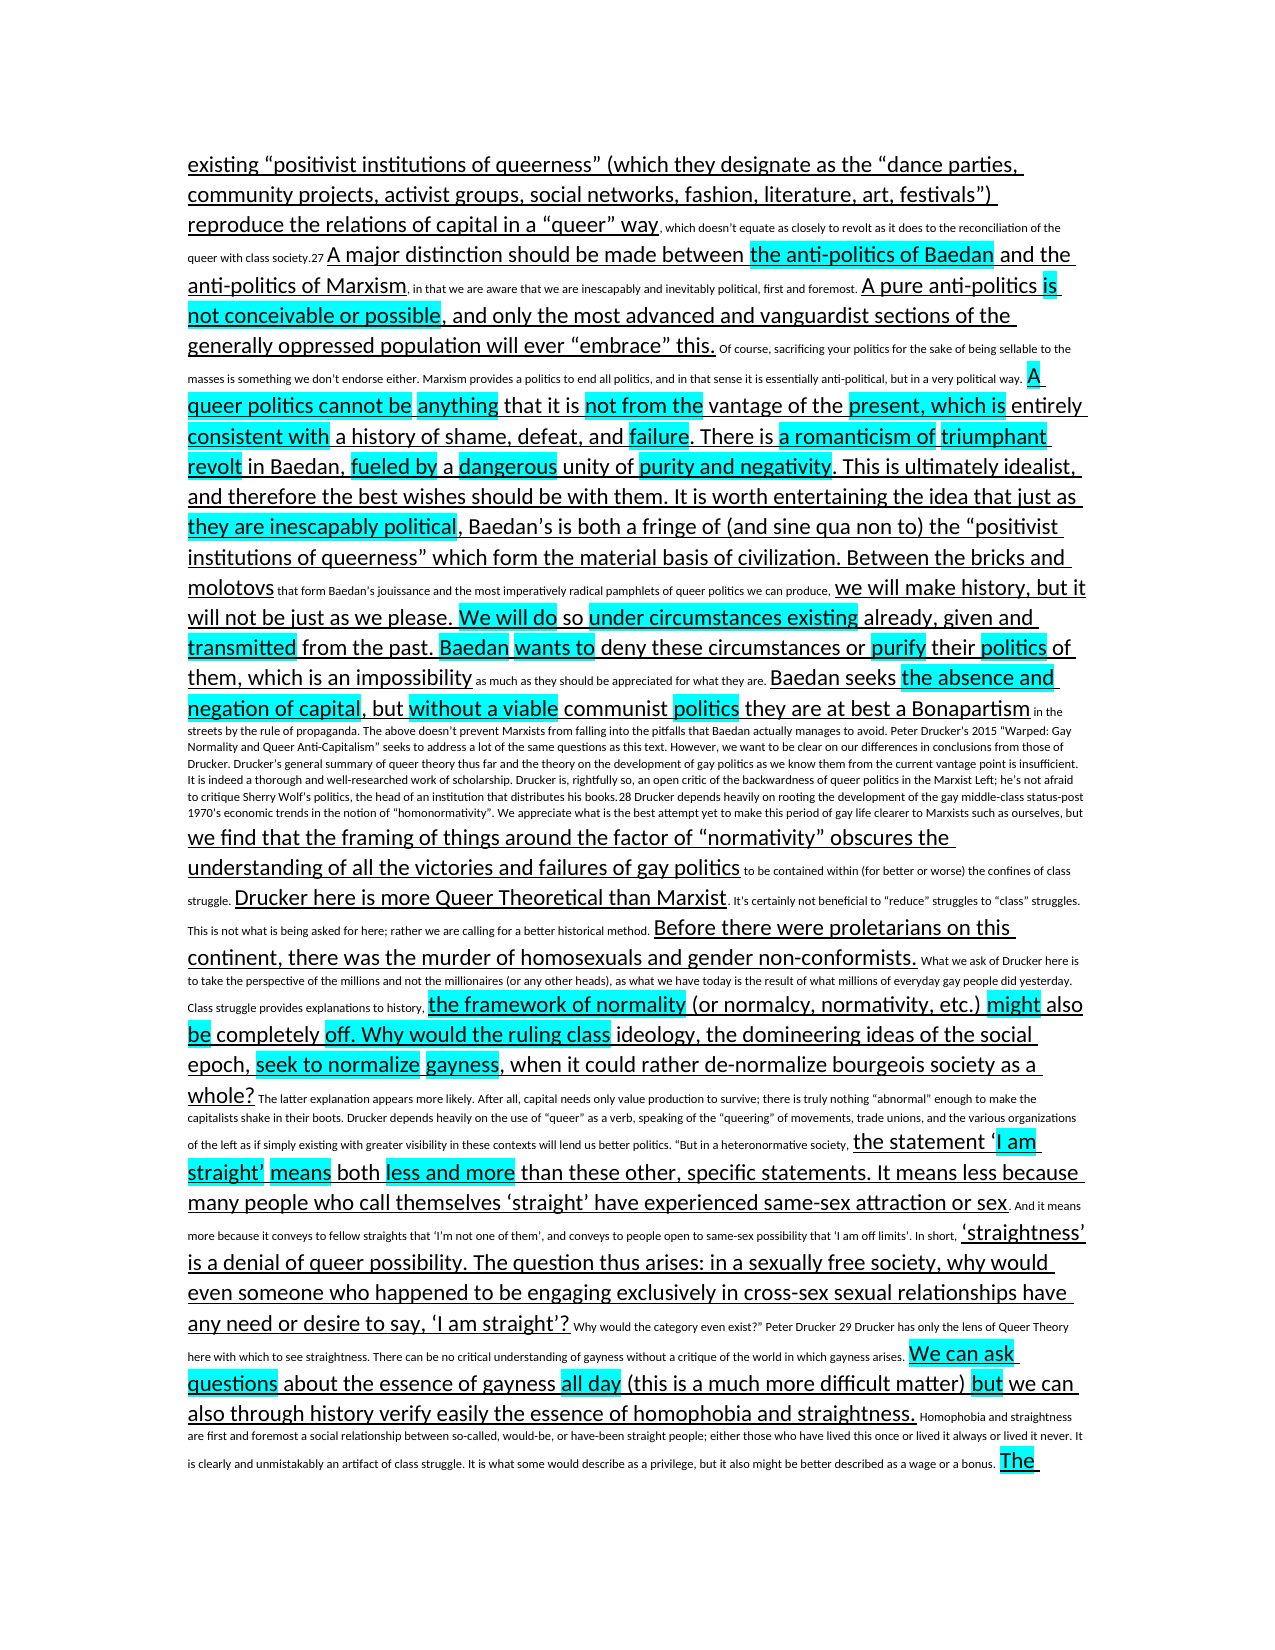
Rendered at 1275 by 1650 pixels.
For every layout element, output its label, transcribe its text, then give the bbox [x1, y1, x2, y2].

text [187, 417, 1087, 1474]
